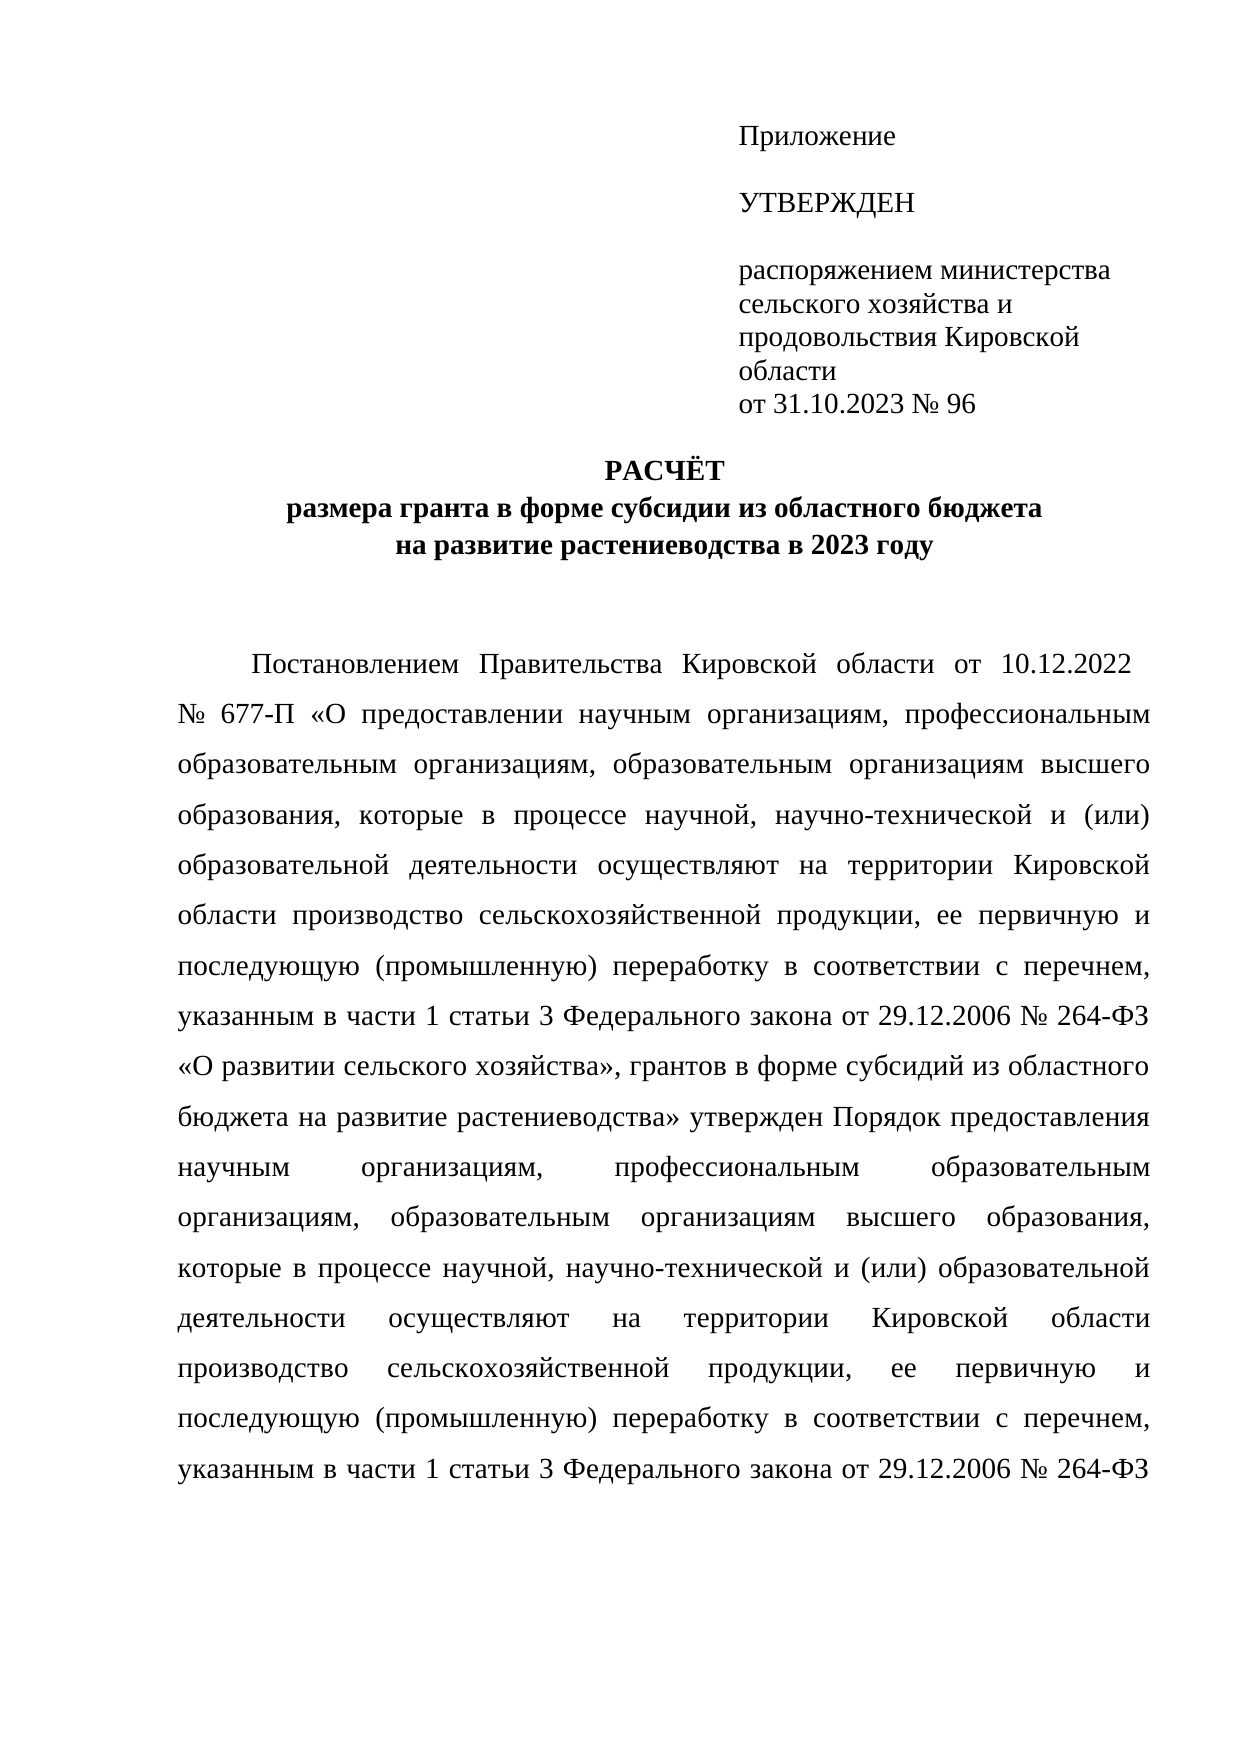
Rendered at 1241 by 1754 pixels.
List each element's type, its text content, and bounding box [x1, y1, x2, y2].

text от 31.10.2023 № 96 [177, 386, 1152, 420]
text УТВЕРЖДЕН [177, 185, 1152, 219]
text Приложение [177, 118, 1152, 152]
text на развитие растениеводства в 2023 году [177, 524, 1152, 562]
text распоряжением министерства сельского хозяйства и продовольствия Кировской области [738, 252, 1152, 386]
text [177, 646, 1152, 1484]
text РАСЧЁТ [177, 453, 1152, 487]
text размера гранта в форме субсидии из областного бюджета [177, 487, 1152, 524]
